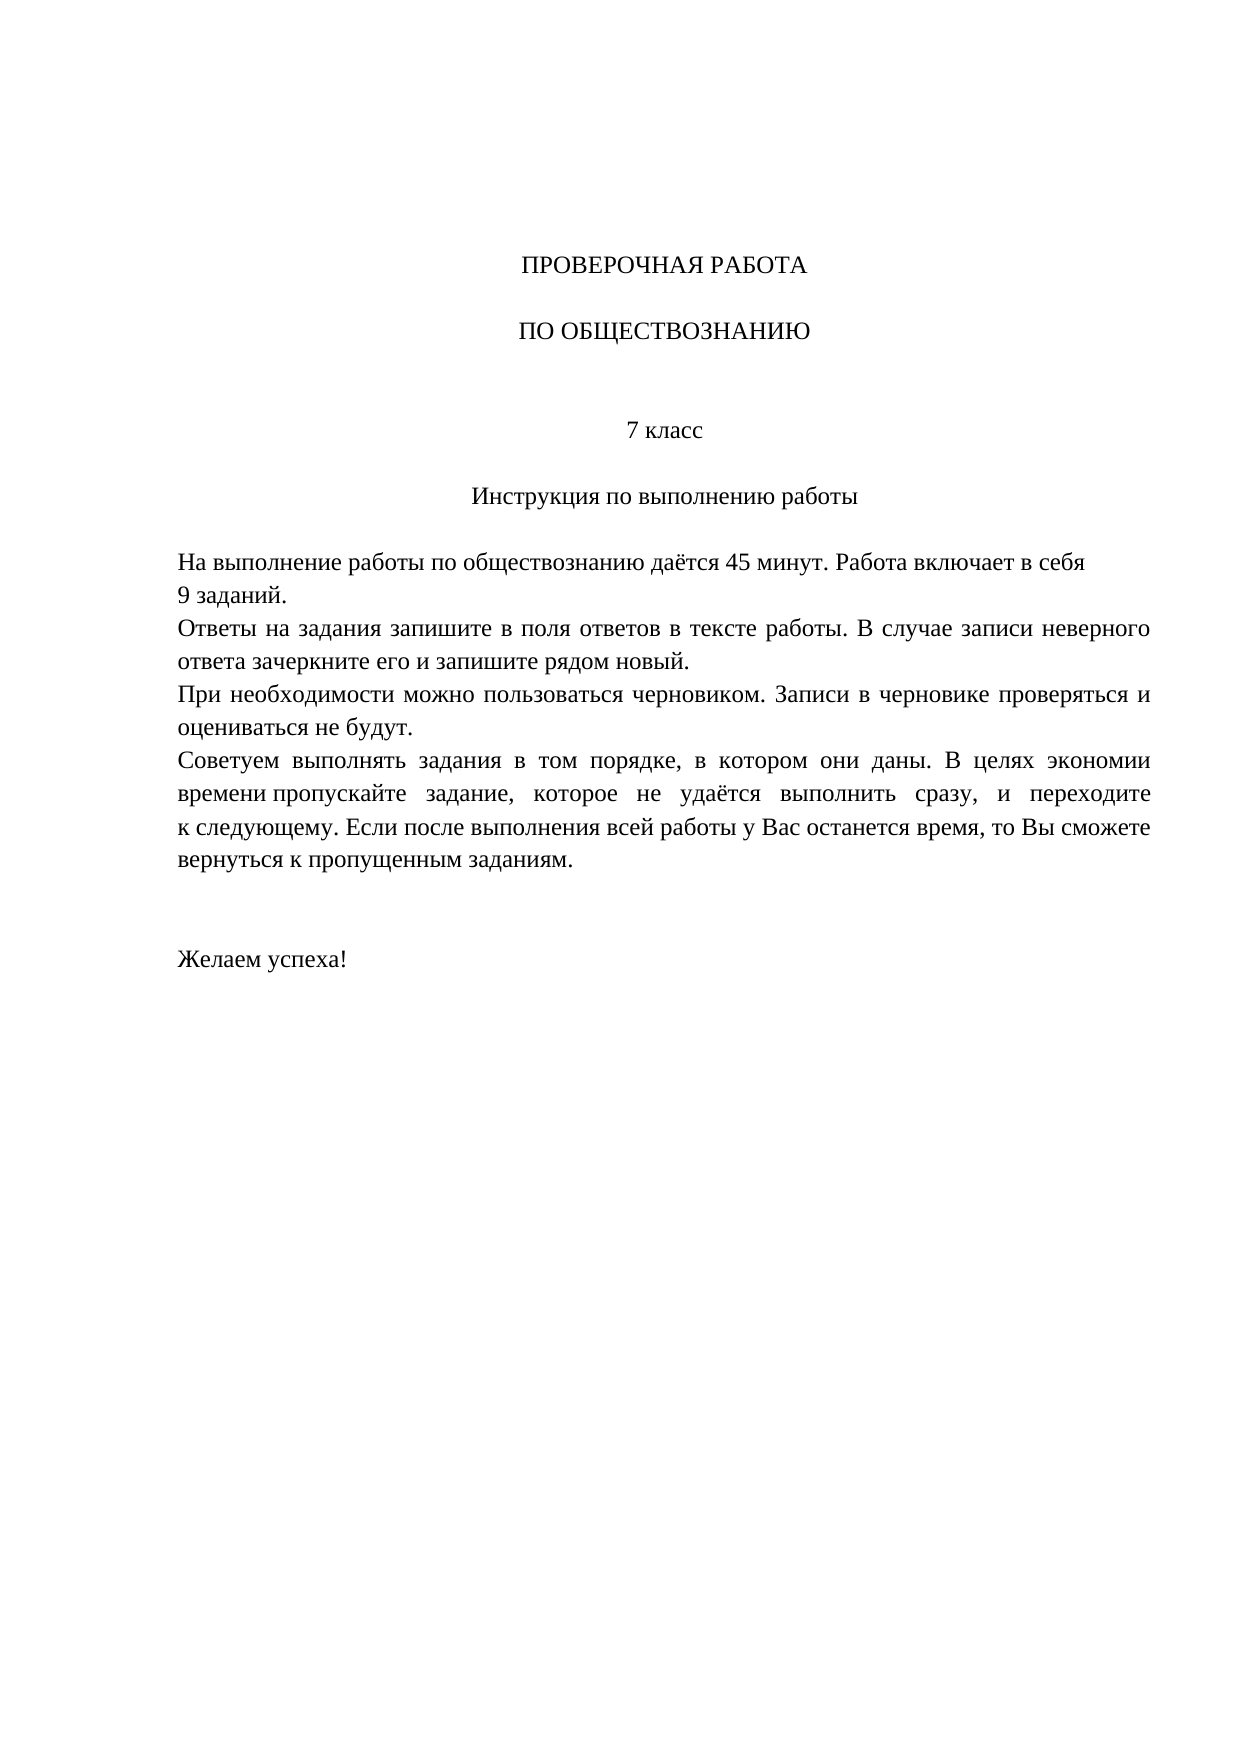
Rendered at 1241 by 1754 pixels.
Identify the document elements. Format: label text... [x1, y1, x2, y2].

text ПО ОБЩЕСТВОЗНАНИЮ [177, 316, 1152, 345]
text На выполнение работы по обществознанию даётся 45 минут. Работа включает в себя [177, 547, 1152, 576]
text Советуем выполнять задания в том порядке, в котором они даны. В целях экономии времени пропускайте задание, которое не удаётся выполнить сразу, и переходите к следующему. Если после выполнения всей работы у Вас останется время, то Вы сможете вернуться к пропущенным заданиям. [177, 746, 1152, 873]
text Ответы на задания запишите в поля ответов в тексте работы. В случае записи неверного ответа зачеркните его и запишите рядом новый. [177, 613, 1152, 675]
text Инструкция по выполнению работы [177, 481, 1152, 510]
text При необходимости можно пользоваться черновиком. Записи в черновике проверяться и оцениваться не будут. [177, 679, 1152, 741]
text 7 класс [177, 415, 1152, 444]
text 9 заданий. [177, 580, 1152, 609]
text ПРОВЕРОЧНАЯ РАБОТА [177, 250, 1152, 279]
text Желаем успеха! [177, 944, 1152, 972]
